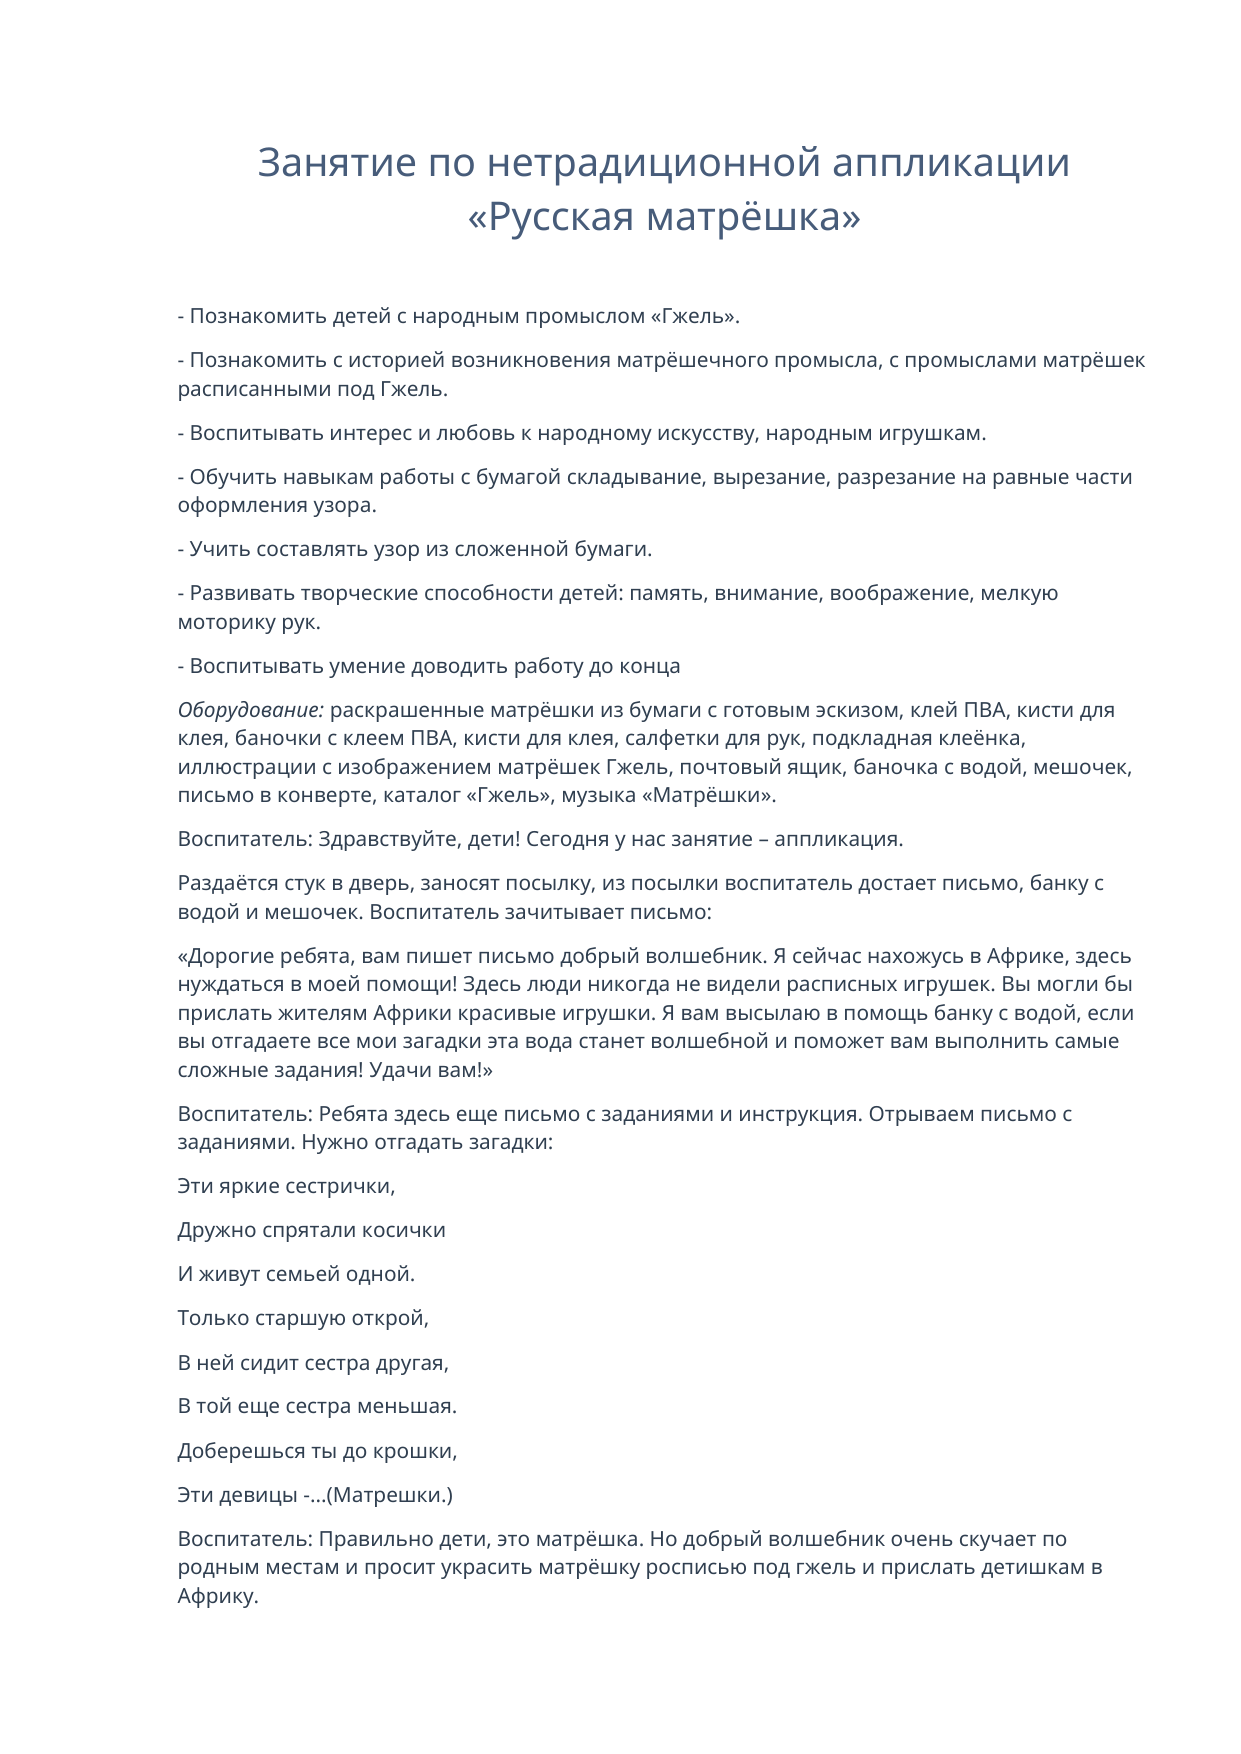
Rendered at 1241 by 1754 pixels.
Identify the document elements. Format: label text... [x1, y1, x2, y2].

text Занятие по нетрадиционной аппликации «Русская матрёшка» [177, 134, 1152, 242]
text В ней сидит сестра другая, [177, 1348, 1152, 1376]
text Эти девицы -...(Матрешки.) [177, 1480, 1152, 1508]
text Дружно спрятали косички [177, 1215, 1152, 1244]
text И живут семьей одной. [177, 1259, 1152, 1288]
text Эти яркие сестрички, [177, 1171, 1152, 1200]
text Воспитатель: Правильно дети, это матрёшка. Но добрый волшебник очень скучает по родным местам и просит украсить матрёшку росписью под гжель и прислать детишкам в Африку. [177, 1524, 1152, 1609]
text Воспитатель: Ребята здесь еще письмо с заданиями и инструкция. Отрываем письмо с заданиями. Нужно отгадать загадки: [177, 1099, 1152, 1156]
text Только старшую открой, [177, 1303, 1152, 1332]
text - Обучить навыкам работы с бумагой складывание, вырезание, разрезание на равные части оформления узора. [177, 462, 1152, 519]
text - Развивать творческие способности детей: память, внимание, воображение, мелкую моторику рук. [177, 578, 1152, 635]
text - Воспитывать интерес и любовь к народному искусству, народным игрушкам. [177, 418, 1152, 446]
text Доберешься ты до крошки, [177, 1436, 1152, 1464]
text - Учить составлять узор из сложенной бумаги. [177, 534, 1152, 563]
text В той еще сестра меньшая. [177, 1392, 1152, 1420]
text - Познакомить с историей возникновения матрёшечного промысла, c промыслами матрёшек расписанными под Гжель. [177, 345, 1152, 402]
text «Дорогие ребята, вам пишет письмо добрый волшебник. Я сейчас нахожусь в Африке, здесь нуждаться в моей помощи! Здесь люди никогда не видели расписных игрушек. Вы могли бы прислать жителям Африки красивые игрушки. Я вам высылаю в помощь банку с водой, если вы отгадаете все мои загадки эта вода станет волшебной и поможет вам выполнить самые сложные задания! Удачи вам!» [177, 941, 1152, 1083]
text - Познакомить детей с народным промыслом «Гжель». [177, 301, 1152, 330]
text - Воспитывать умение доводить работу до конца [177, 651, 1152, 679]
text Воспитатель: Здравствуйте, дети! Сегодня у нас занятие – аппликация. [177, 824, 1152, 853]
text Раздаётся стук в дверь, заносят посылку, из посылки воспитатель достает письмо, банку с водой и мешочек. Воспитатель зачитывает письмо: [177, 868, 1152, 925]
text Оборудование: раскрашенные матрёшки из бумаги с готовым эскизом, клей ПВА, кисти для клея, баночки с клеем ПВА, кисти для клея, салфетки для рук, подкладная клеёнка, иллюстрации с изображением матрёшек Гжель, почтовый ящик, баночка с водой, мешочек, письмо в конверте, каталог «Гжель», музыка «Матрёшки». [177, 695, 1152, 809]
